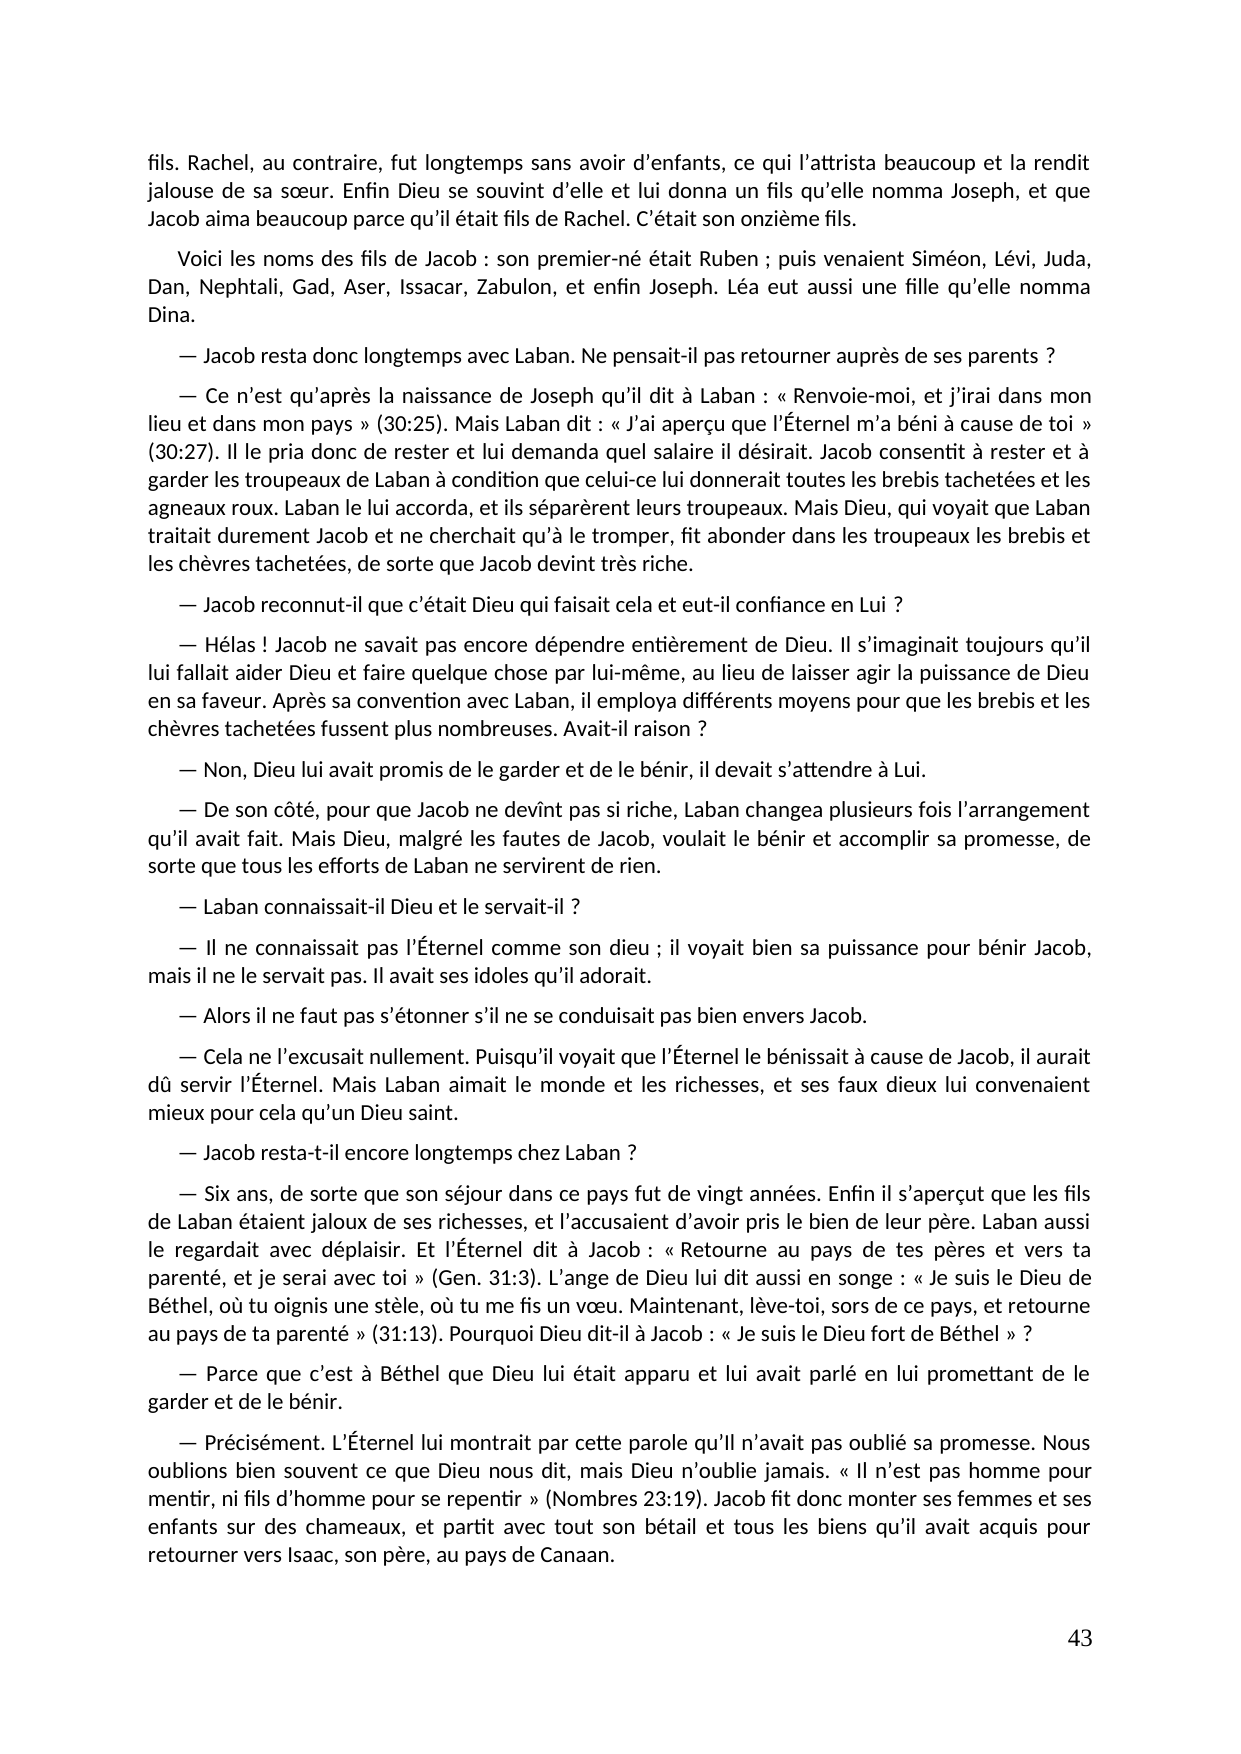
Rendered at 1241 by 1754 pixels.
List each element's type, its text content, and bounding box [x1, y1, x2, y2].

text — Cela ne l’excusait nullement. Puisqu’il voyait que l’Éternel le bénissait à cause de Jacob, il aurait dû servir l’Éternel. Mais Laban aimait le monde et les richesses, et ses faux dieux lui convenaient mieux pour cela qu’un Dieu saint. [148, 1042, 1092, 1126]
text — Non, Dieu lui avait promis de le garder et de le bénir, il devait s’attendre à Lui. [148, 755, 1092, 783]
text Voici les noms des fils de Jacob : son premier-né était Ruben ; puis venaient Siméon, Lévi, Juda, Dan, Nephtali, Gad, Aser, Issacar, Zabulon, et enfin Joseph. Léa eut aussi une fille qu’elle nomma Dina. [148, 244, 1092, 328]
text — Laban connaissait-il Dieu et le servait-il ? [148, 892, 1092, 920]
text — Alors il ne faut pas s’étonner s’il ne se conduisait pas bien envers Jacob. [148, 1001, 1092, 1029]
text — Jacob resta donc longtemps avec Laban. Ne pensait-il pas retourner auprès de ses parents ? [148, 341, 1092, 369]
text — Jacob reconnut-il que c’était Dieu qui faisait cela et eut-il confiance en Lui ? [148, 590, 1092, 618]
text — De son côté, pour que Jacob ne devînt pas si riche, Laban changea plusieurs fois l’arrangement qu’il avait fait. Mais Dieu, malgré les fautes de Jacob, voulait le bénir et accomplir sa promesse, de sorte que tous les efforts de Laban ne servirent de rien. [148, 796, 1092, 880]
text — Parce que c’est à Béthel que Dieu lui était apparu et lui avait parlé en lui promettant de le garder et de le bénir. [148, 1359, 1092, 1416]
text — Hélas ! Jacob ne savait pas encore dépendre entièrement de Dieu. Il s’imaginait toujours qu’il lui fallait aider Dieu et faire quelque chose par lui-même, au lieu de laisser agir la puissance de Dieu en sa faveur. Après sa convention avec Laban, il employa différents moyens pour que les brebis et les chèvres tachetées fussent plus nombreuses. Avait-il raison ? [148, 631, 1092, 743]
text — Il ne connaissait pas l’Éternel comme son dieu ; il voyait bien sa puissance pour bénir Jacob, mais il ne le servait pas. Il avait ses idoles qu’il adorait. [148, 933, 1092, 989]
text — Ce n’est qu’après la naissance de Joseph qu’il dit à Laban : « Renvoie-moi, et j’irai dans mon lieu et dans mon pays » (30:25). Mais Laban dit : « J’ai aperçu que l’Éternel m’a béni à cause de toi » (30:27). Il le pria donc de rester et lui demanda quel salaire il désirait. Jacob consentit à rester et à garder les troupeaux de Laban à condition que celui-ce lui donnerait toutes les brebis tachetées et les agneaux roux. Laban le lui accorda, et ils séparèrent leurs troupeaux. Mais Dieu, qui voyait que Laban traitait durement Jacob et ne cherchait qu’à le tromper, fit abonder dans les troupeaux les brebis et les chèvres tachetées, de sorte que Jacob devint très riche. [148, 381, 1092, 577]
text — Précisément. L’Éternel lui montrait par cette parole qu’Il n’avait pas oublié sa promesse. Nous oublions bien souvent ce que Dieu nous dit, mais Dieu n’oublie jamais. « Il n’est pas homme pour mentir, ni fils d’homme pour se repentir » (Nombres 23:19). Jacob fit donc monter ses femmes et ses enfants sur des chameaux, et partit avec tout son bétail et tous les biens qu’il avait acquis pour retourner vers Isaac, son père, au pays de Canaan. [148, 1428, 1092, 1568]
text — Jacob resta-t-il encore longtemps chez Laban ? [148, 1138, 1092, 1166]
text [148, 148, 1092, 232]
text — Six ans, de sorte que son séjour dans ce pays fut de vingt années. Enfin il s’aperçut que les fils de Laban étaient jaloux de ses richesses, et l’accusaient d’avoir pris le bien de leur père. Laban aussi le regardait avec déplaisir. Et l’Éternel dit à Jacob : « Retourne au pays de tes pères et vers ta parenté, et je serai avec toi » (Gen. 31:3). L’ange de Dieu lui dit aussi en songe : « Je suis le Dieu de Béthel, où tu oignis une stèle, où tu me fis un vœu. Maintenant, lève-toi, sors de ce pays, et retourne au pays de ta parenté » (31:13). Pourquoi Dieu dit-il à Jacob : « Je suis le Dieu fort de Béthel » ? [148, 1179, 1092, 1347]
